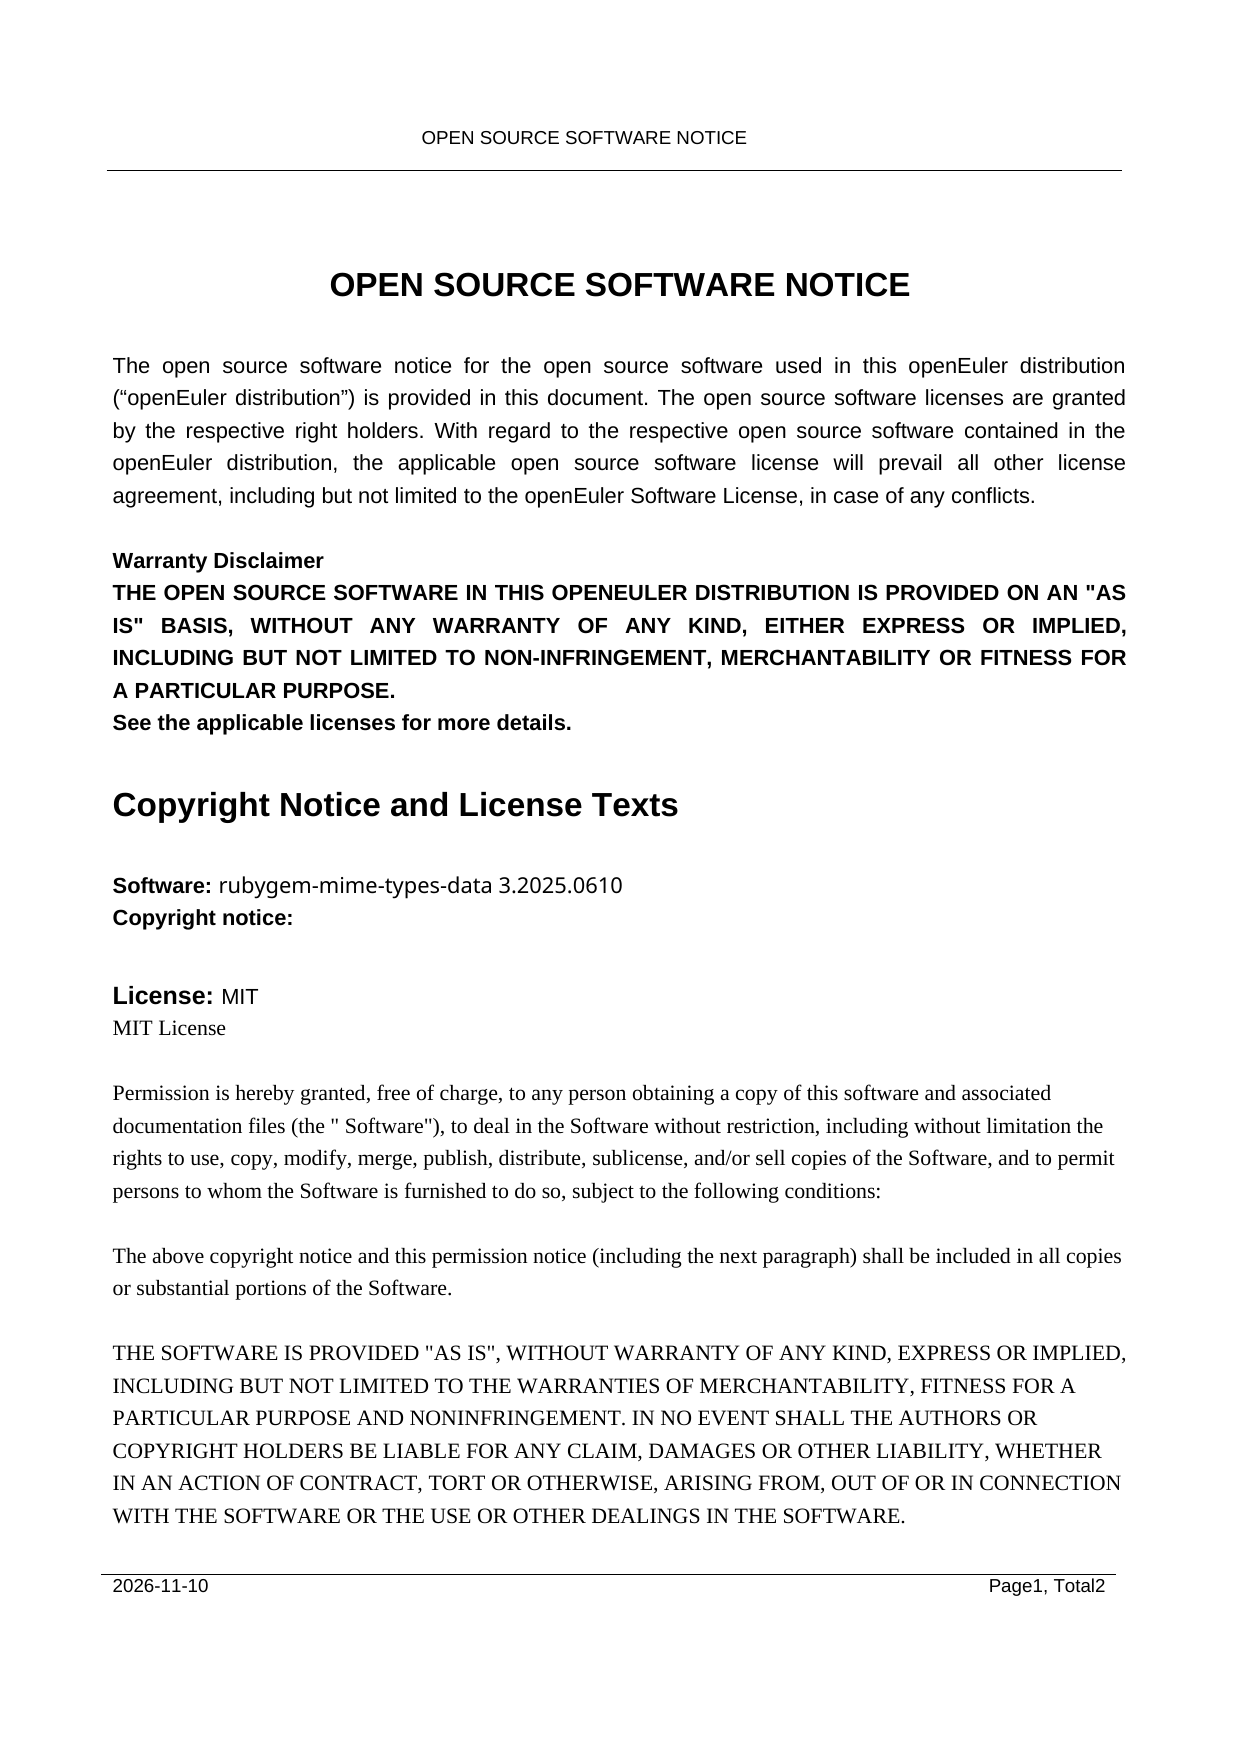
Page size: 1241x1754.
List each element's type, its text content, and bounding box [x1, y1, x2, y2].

text MIT License Permission is hereby granted, free of charge, to any person obtaining a copy of this software and associated documentation files (the " Software"), to deal in the Software without restriction, including without limitation the rights to use, copy, modify, merge, publish, distribute, sublicense, and/or sell copies of the Software, and to permit persons to whom the Software is furnished to do so, subject to the following conditions: The above copyright notice and this permission notice (including the next paragraph) shall be included in all copies or substantial portions of the Software. THE SOFTWARE IS PROVIDED "AS IS", WITHOUT WARRANTY OF ANY KIND, EXPRESS OR IMPLIED, INCLUDING BUT NOT LIMITED TO THE WARRANTIES OF MERCHANTABILITY, FITNESS FOR A PARTICULAR PURPOSE AND NONINFRINGEMENT. IN NO EVENT SHALL THE AUTHORS OR COPYRIGHT HOLDERS BE LIABLE FOR ANY CLAIM, DAMAGES OR OTHER LIABILITY, WHETHER IN AN ACTION OF CONTRACT, TORT OR OTHERWISE, ARISING FROM, OUT OF OR IN CONNECTION WITH THE SOFTWARE OR THE USE OR OTHER DEALINGS IN THE SOFTWARE. [112, 1012, 1128, 1564]
text Copyright Notice and License Texts [112, 771, 1128, 836]
text The open source software notice for the open source software used in this openEuler distribution (“openEuler distribution”) is provided in this document. The open source software licenses are granted by the respective right holders. With regard to the respective open source software contained in the openEuler distribution, the applicable open source software license will prevail all other license agreement, including but not limited to the openEuler Software License, in case of any conflicts. [112, 349, 1128, 511]
text OPEN SOURCE SOFTWARE NOTICE [112, 251, 1128, 316]
text Warranty Disclaimer [112, 544, 1128, 576]
text License: MIT [112, 979, 1128, 1012]
title Software: rubygem-mime-types-data 3.2025.0610 [112, 869, 1128, 901]
text THE OPEN SOURCE SOFTWARE IN THIS OPENEULER DISTRIBUTION IS PROVIDED ON AN "AS IS" BASIS, WITHOUT ANY WARRANTY OF ANY KIND, EITHER EXPRESS OR IMPLIED, INCLUDING BUT NOT LIMITED TO NON-INFRINGEMENT, MERCHANTABILITY OR FITNESS FOR A PARTICULAR PURPOSE. See the applicable licenses for more details. [112, 576, 1128, 739]
text Copyright notice: [112, 901, 1128, 934]
